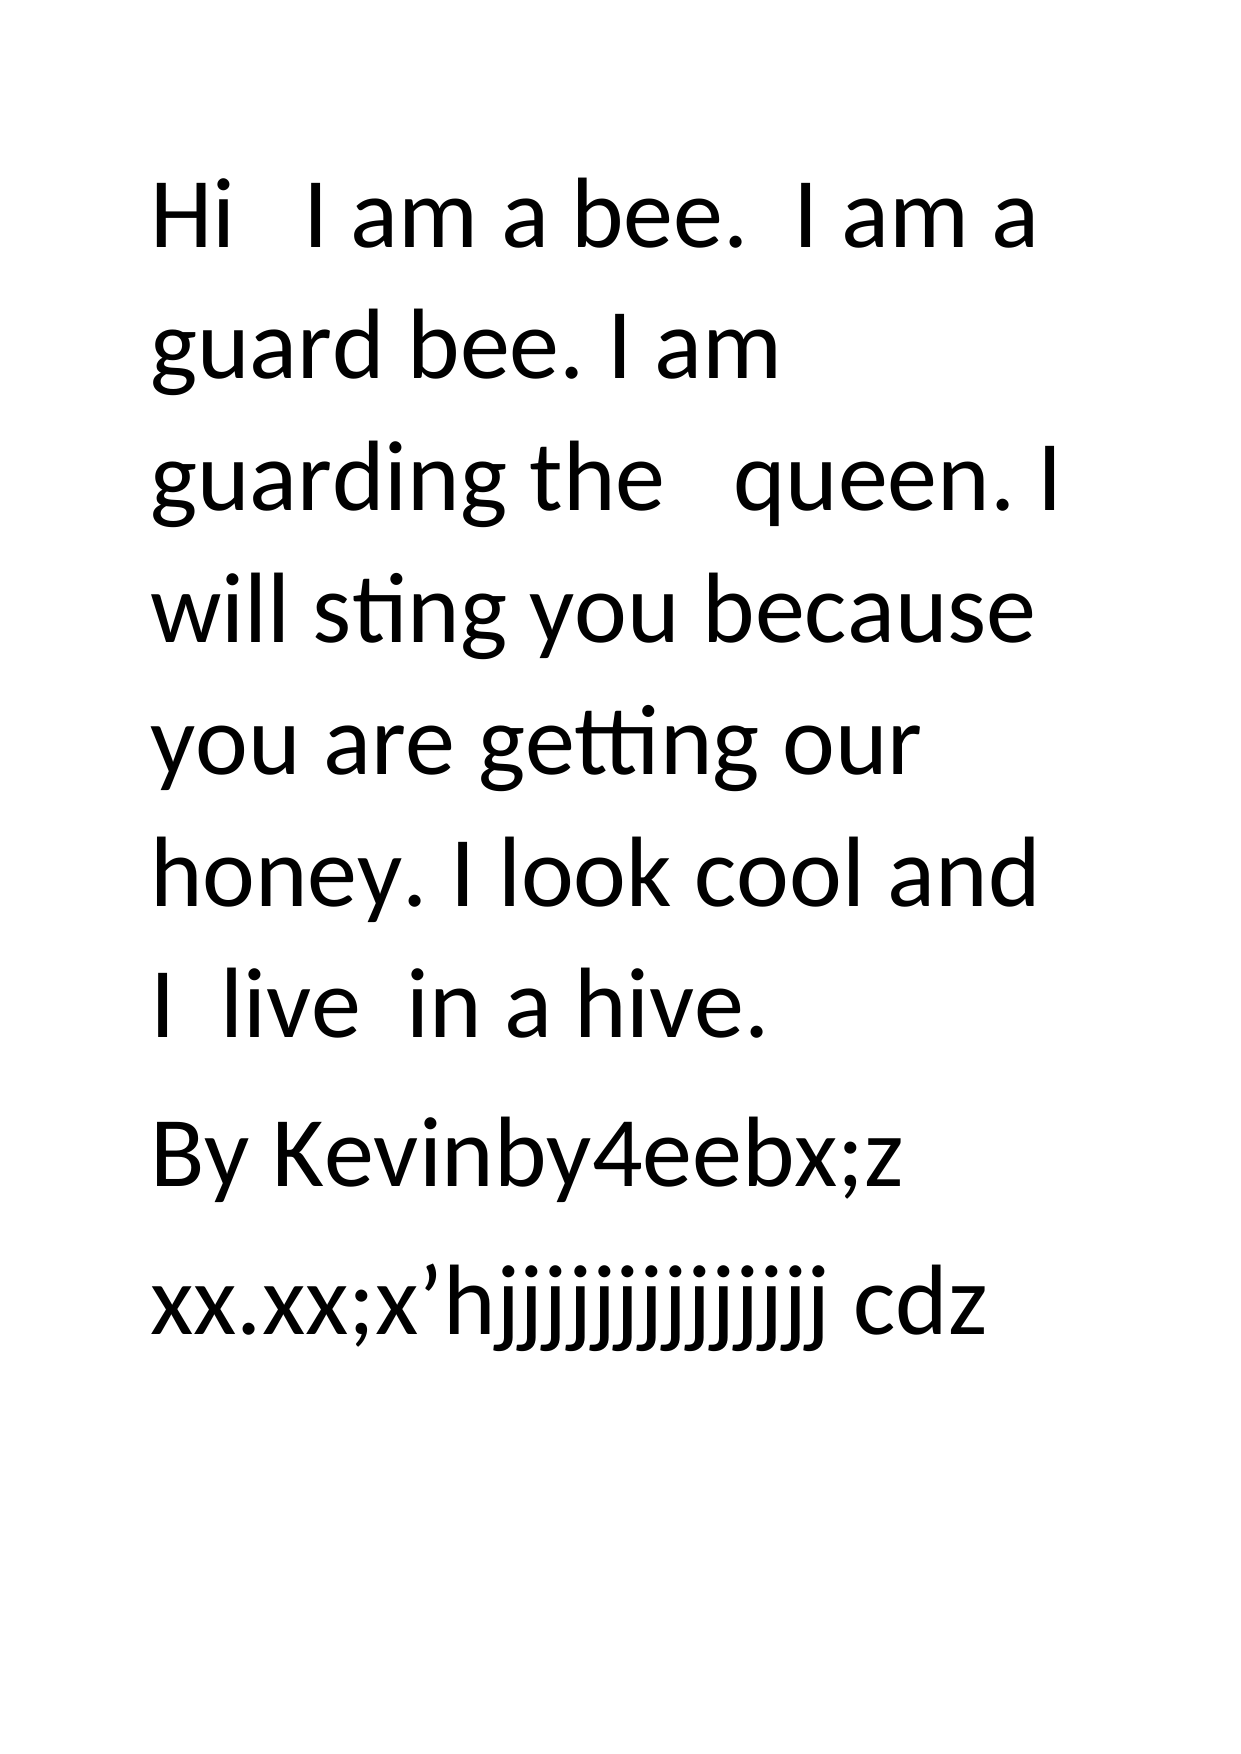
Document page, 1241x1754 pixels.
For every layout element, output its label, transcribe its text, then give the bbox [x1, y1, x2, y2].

text By Kevinby4eebx;z [150, 1089, 1090, 1211]
text xx.xx;x’hjjjjjjjjjjjjjj cdz [150, 1237, 1090, 1359]
text Hi I am a bee. I am a guard bee. I am guarding the queen. I will sting you because you are getting our honey. I look cool and I live in a hive. [150, 150, 1090, 1063]
